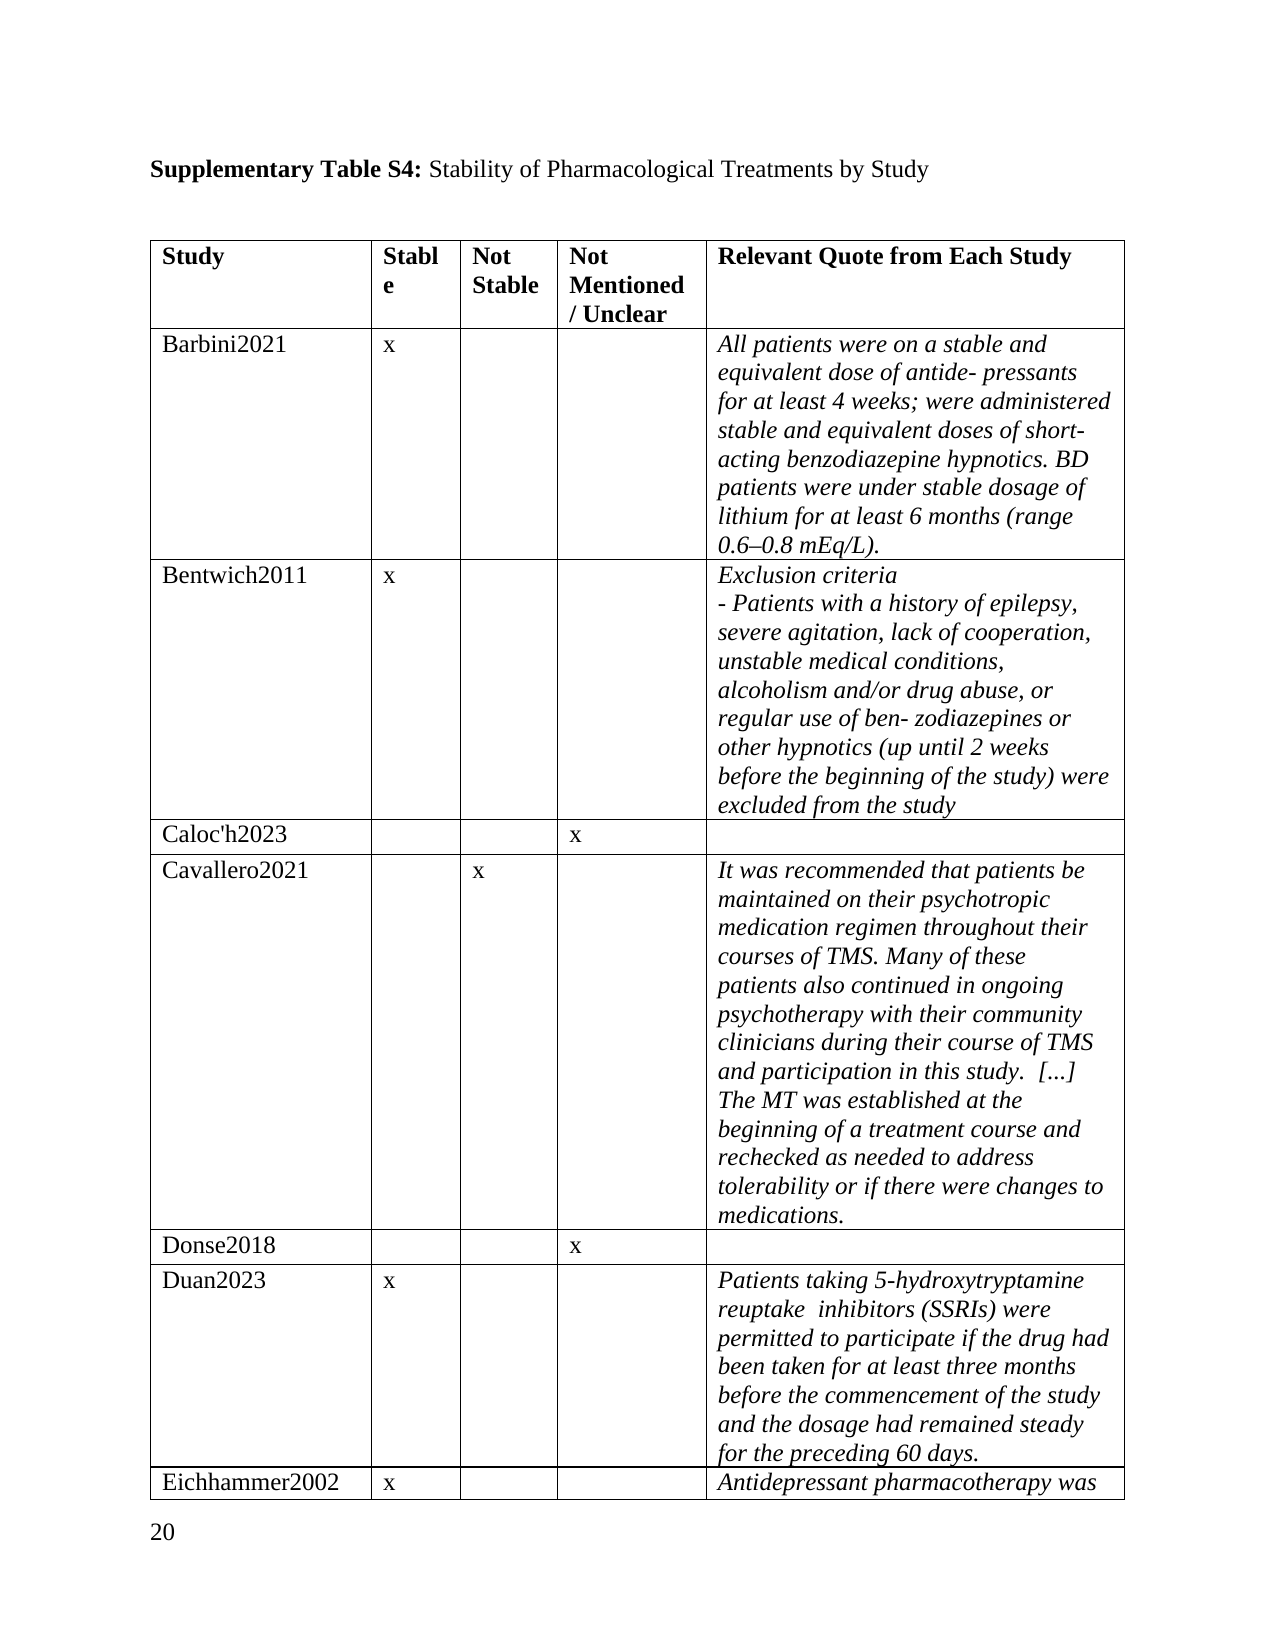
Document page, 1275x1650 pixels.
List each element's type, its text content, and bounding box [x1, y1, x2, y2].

table_cell It was recommended that patients be maintained on their psychotropic medication regimen throughout their courses of TMS. Many of these patients also continued in ongoing psychotherapy with their community clinicians during their course of TMS and participation in this study. [...] The MT was established at the beginning of a treatment course and rechecked as needed to address tolerability or if there were changes to medications. [707, 855, 1124, 1229]
table_cell [558, 560, 706, 818]
table_cell [372, 855, 460, 1229]
table_cell [558, 1265, 706, 1466]
table_header Not Stable [461, 241, 557, 328]
table_cell Eichhammer2002 [151, 1468, 371, 1499]
table_cell x [372, 1265, 460, 1466]
table_cell Bentwich2011 [151, 560, 371, 818]
table_cell All patients were on a stable and equivalent dose of antide- pressants for at least 4 weeks; were administered stable and equivalent doses of short-acting benzodiazepine hypnotics. BD patients were under stable dosage of lithium for at least 6 months (range 0.6–0.8 mEq/L). [707, 329, 1124, 559]
table_cell x [372, 1468, 460, 1499]
table_header Study [151, 241, 371, 328]
table_cell [461, 820, 557, 854]
table_cell Patients taking 5-hydroxytryptamine reuptake inhibitors (SSRIs) were permitted to participate if the drug had been taken for at least three months before the commencement of the study and the dosage had remained steady for the preceding 60 days. [707, 1265, 1124, 1466]
table_cell Duan2023 [151, 1265, 371, 1466]
table_cell [461, 1265, 557, 1466]
table_cell Barbini2021 [151, 329, 371, 559]
table_cell x [461, 855, 557, 1229]
table_cell [558, 1468, 706, 1499]
table_cell Cavallero2021 [151, 855, 371, 1229]
table_cell [558, 855, 706, 1229]
table_cell Donse2018 [151, 1230, 371, 1264]
table_cell [461, 1468, 557, 1499]
table_header Stable [372, 241, 460, 328]
table_cell [461, 560, 557, 818]
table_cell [707, 1468, 1124, 1499]
table_cell [461, 1230, 557, 1264]
table_cell [558, 329, 706, 559]
table_cell [372, 1230, 460, 1264]
table_cell Exclusion criteria - Patients with a history of epilepsy, severe agitation, lack of cooperation, unstable medical conditions, alcoholism and/or drug abuse, or regular use of ben- zodiazepines or other hypnotics (up until 2 weeks before the beginning of the study) were excluded from the study [707, 560, 1124, 818]
table_cell x [558, 820, 706, 854]
table_header Not Mentioned / Unclear [558, 241, 706, 328]
table_cell [461, 329, 557, 559]
table_cell x [372, 560, 460, 818]
table_header Relevant Quote from Each Study [707, 241, 1124, 328]
table_cell Caloc'h2023 [151, 820, 371, 854]
table_cell [707, 820, 1124, 854]
table_cell x [372, 329, 460, 559]
table_cell [372, 820, 460, 854]
table_cell [707, 1230, 1124, 1264]
subtitle Supplementary Table S4: Stability of Pharmacological Treatments by Study [150, 154, 1125, 183]
table_cell x [558, 1230, 706, 1264]
